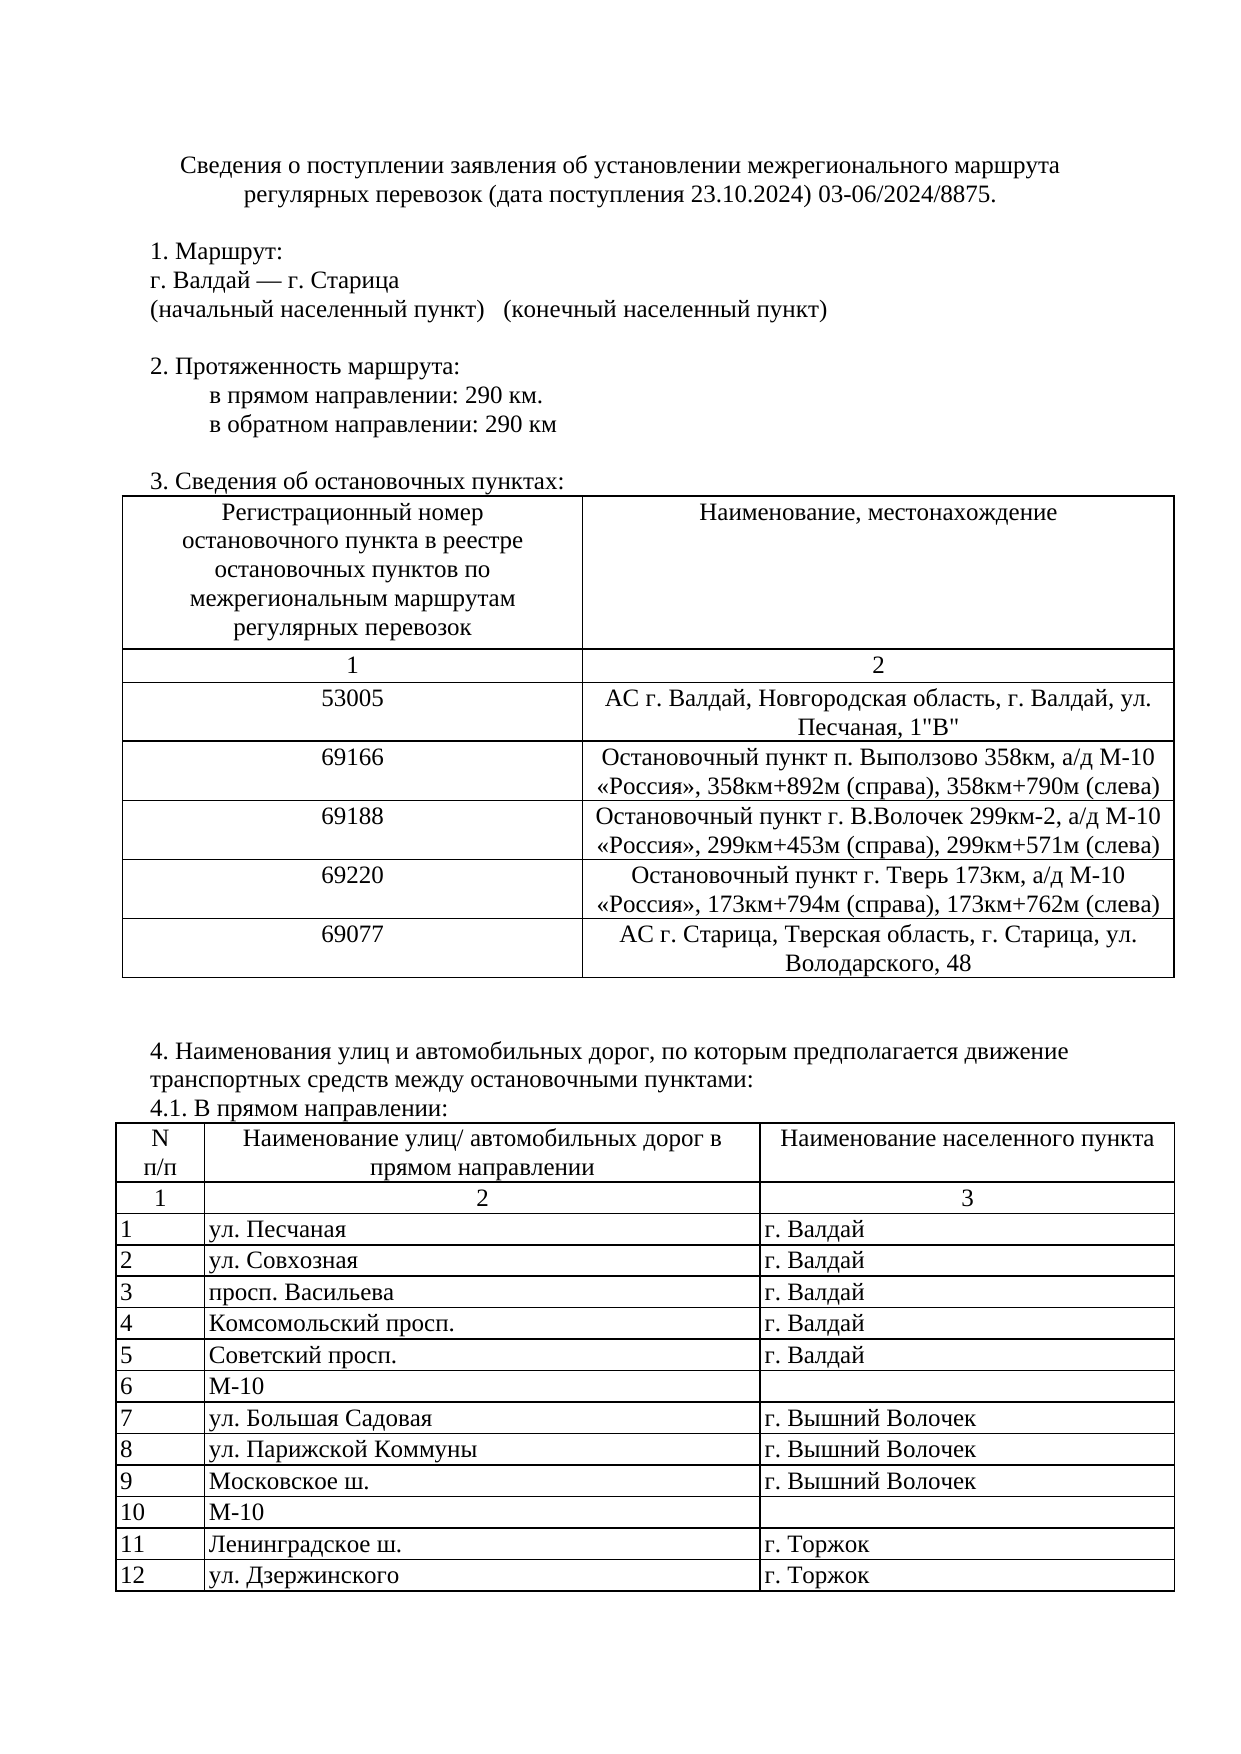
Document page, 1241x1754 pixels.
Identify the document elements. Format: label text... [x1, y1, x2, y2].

text в обратном направлении: 290 км [150, 409, 1090, 437]
table_cell г. Валдай [761, 1340, 1174, 1370]
table_cell Остановочный пункт г. В.Волочек 299км-2, а/д М-10 «Россия», 299км+453м (справа), 299км+571м (слева) [583, 801, 1173, 858]
table_cell 69220 [123, 860, 582, 918]
table_cell 2 [117, 1246, 204, 1275]
text (начальный населенный пункт) (конечный населенный пункт) [150, 294, 1090, 322]
table_cell ул. Дзержинского [205, 1560, 759, 1590]
table_cell ул. Большая Садовая [205, 1403, 759, 1433]
table_cell 4 [117, 1308, 204, 1338]
table_cell АС г. Старица, Тверская область, г. Старица, ул. Володарского, 48 [583, 919, 1173, 977]
table_cell 11 [117, 1529, 204, 1558]
table_cell М-10 [205, 1497, 759, 1527]
text 2. Протяженность маршрута: [150, 351, 1090, 380]
text Сведения о поступлении заявления об установлении межрегионального маршрута регулярных перевозок (дата поступления 23.10.2024) 03-06/2024/8875. [150, 150, 1090, 207]
table_cell г. Валдай [761, 1246, 1174, 1275]
table_cell г. Валдай [761, 1214, 1174, 1244]
table_header Наименование населенного пункта [761, 1124, 1174, 1181]
table_cell 7 [117, 1403, 204, 1433]
table_cell 2 [583, 650, 1173, 681]
table_cell 1 [117, 1214, 204, 1244]
table_cell просп. Васильева [205, 1277, 759, 1307]
table_cell 1 [123, 650, 582, 681]
table_cell Ленинградское ш. [205, 1529, 759, 1558]
table_cell 3 [117, 1277, 204, 1307]
table_cell ул. Совхозная [205, 1246, 759, 1275]
table_cell ул. Парижской Коммуны [205, 1434, 759, 1464]
text 1. Маршрут: [150, 236, 1090, 265]
text в прямом направлении: 290 км. [150, 380, 1090, 409]
table_cell 10 [117, 1497, 204, 1527]
text 3. Сведения об остановочных пунктах: [150, 466, 1090, 495]
table_cell 5 [117, 1340, 204, 1370]
table_cell Московское ш. [205, 1466, 759, 1496]
table_cell 53005 [123, 683, 582, 740]
table_cell 8 [117, 1434, 204, 1464]
table_cell 12 [117, 1560, 204, 1590]
table_cell Комсомольский просп. [205, 1308, 759, 1338]
table_cell г. Торжок [761, 1529, 1174, 1558]
table_cell АС г. Валдай, Новгородская область, г. Валдай, ул. Песчаная, 1"В" [583, 683, 1173, 740]
text 4.1. В прямом направлении: [150, 1093, 1090, 1122]
table_cell 9 [117, 1466, 204, 1496]
table_header Наименование улиц/ автомобильных дорог в прямом направлении [205, 1124, 759, 1181]
table_cell г. Вышний Волочек [761, 1434, 1174, 1464]
table_header N п/п [117, 1124, 204, 1181]
table_cell г. Валдай [761, 1308, 1174, 1338]
text 4. Наименования улиц и автомобильных дорог, по которым предполагается движение транспортных средств между остановочными пунктами: [150, 1036, 1090, 1093]
table_cell 69166 [123, 742, 582, 799]
table_cell г. Торжок [761, 1560, 1174, 1590]
table_cell 69188 [123, 801, 582, 858]
table_cell 69077 [123, 919, 582, 977]
text г. Валдай — г. Старица [150, 265, 1090, 294]
table_cell [761, 1497, 1174, 1527]
table_header Наименование, местонахождение [583, 497, 1173, 648]
table_cell 6 [117, 1371, 204, 1401]
table_cell Остановочный пункт г. Тверь 173км, а/д М-10 «Россия», 173км+794м (справа), 173км+762м (слева) [583, 860, 1173, 918]
table_cell 3 [761, 1183, 1174, 1212]
table_cell ул. Песчаная [205, 1214, 759, 1244]
table_cell М-10 [205, 1371, 759, 1401]
table_cell Советский просп. [205, 1340, 759, 1370]
table_cell [761, 1371, 1174, 1401]
table_cell 1 [117, 1183, 204, 1212]
table_header Регистрационный номер остановочного пункта в реестре остановочных пунктов по межрегиональным маршрутам регулярных перевозок [123, 497, 582, 648]
table_cell Остановочный пункт п. Выползово 358км, а/д М-10 «Россия», 358км+892м (справа), 358км+790м (слева) [583, 742, 1173, 799]
table_cell 2 [205, 1183, 759, 1212]
table_cell г. Вышний Волочек [761, 1403, 1174, 1433]
table_cell г. Валдай [761, 1277, 1174, 1307]
table_cell г. Вышний Волочек [761, 1466, 1174, 1496]
